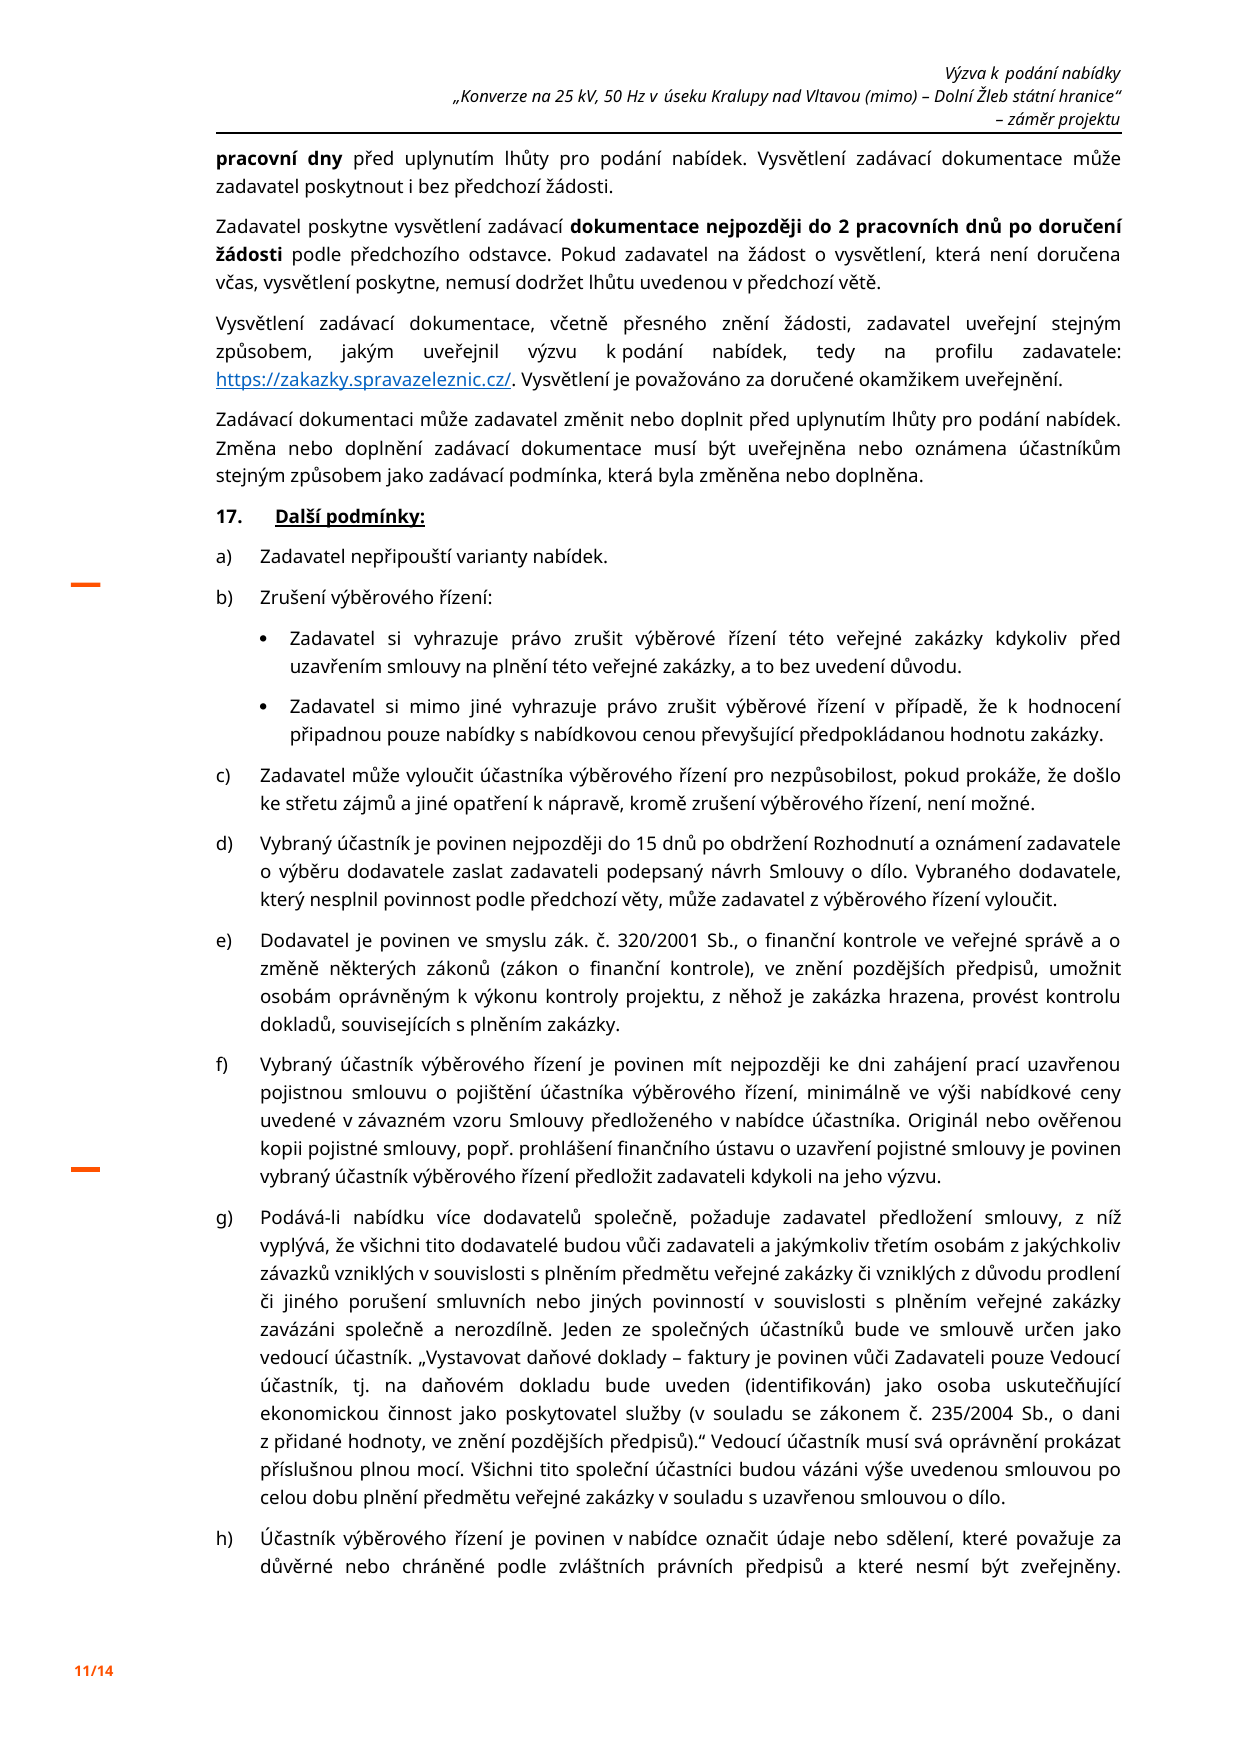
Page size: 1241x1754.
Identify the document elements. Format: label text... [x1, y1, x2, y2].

list Další podmínky: [216, 503, 1122, 529]
list Podává-li nabídku více dodavatelů společně, požaduje zadavatel předložení smlouvy, z níž vyplývá, že všichni tito dodavatelé budou vůči zadavateli a jakýmkoliv třetím osobám z jakýchkoliv závazků vzniklých v souvislosti s plněním předmětu veřejné zakázky či vzniklých z důvodu prodlení či jiného porušení smluvních nebo jiných povinností v souvislosti s plněním veřejné zakázky zavázáni společně a nerozdílně. Jeden ze společných účastníků bude ve smlouvě určen jako vedoucí účastník. „Vystavovat daňové doklady – faktury je povinen vůči Zadavateli pouze Vedoucí účastník, tj. na daňovém dokladu bude uveden (identifikován) jako osoba uskutečňující ekonomickou činnost jako poskytovatel služby (v souladu se zákonem č. 235/2004 Sb., o dani z přidané hodnoty, ve znění pozdějších předpisů).“ Vedoucí účastník musí svá oprávnění prokázat příslušnou plnou mocí. Všichni tito společní účastníci budou vázáni výše uvedenou smlouvou po celou dobu plnění předmětu veřejné zakázky v souladu s uzavřenou smlouvou o dílo. [216, 1204, 1122, 1510]
list Dodavatel je povinen ve smyslu zák. č. 320/2001 Sb., o finanční kontrole ve veřejné správě a o změně některých zákonů (zákon o finanční kontrole), ve znění pozdějších předpisů, umožnit osobám oprávněným k výkonu kontroly projektu, z něhož je zakázka hrazena, provést kontrolu dokladů, souvisejících s plněním zakázky. [216, 927, 1122, 1037]
list Vybraný účastník je povinen nejpozději do 15 dnů po obdržení Rozhodnutí a oznámení zadavatele o výběru dodavatele zaslat zadavateli podepsaný návrh Smlouvy o dílo. Vybraného dodavatele, který nesplnil povinnost podle předchozí věty, může zadavatel z výběrového řízení vyloučit. [216, 831, 1122, 912]
list Zadavatel si vyhrazuje právo zrušit výběrové řízení této veřejné zakázky kdykoliv před uzavřením smlouvy na plnění této veřejné zakázky, a to bez uvedení důvodu. [260, 625, 1122, 678]
list Zadavatel si mimo jiné vyhrazuje právo zrušit výběrové řízení v případě, že k hodnocení připadnou pouze nabídky s nabídkovou cenou převyšující předpokládanou hodnotu zakázky. [260, 693, 1122, 747]
text Zadávací dokumentaci může zadavatel změnit nebo doplnit před uplynutím lhůty pro podání nabídek. Změna nebo doplnění zadávací dokumentace musí být uveřejněna nebo oznámena účastníkům stejným způsobem jako zadávací podmínka, která byla změněna nebo doplněna. [216, 407, 1122, 488]
list Zrušení výběrového řízení: [216, 584, 1122, 610]
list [216, 1525, 1122, 1578]
list Zadavatel může vyloučit účastníka výběrového řízení pro nezpůsobilost, pokud prokáže, že došlo ke střetu zájmů a jiné opatření k nápravě, kromě zrušení výběrového řízení, není možné. [216, 762, 1122, 816]
list Zadavatel nepřipouští varianty nabídek. [216, 544, 1122, 569]
list Vybraný účastník výběrového řízení je povinen mít nejpozději ke dni zahájení prací uzavřenou pojistnou smlouvu o pojištění účastníka výběrového řízení, minimálně ve výši nabídkové ceny uvedené v závazném vzoru Smlouvy předloženého v nabídce účastníka. Originál nebo ověřenou kopii pojistné smlouvy, popř. prohlášení finančního ústavu o uzavření pojistné smlouvy je povinen vybraný účastník výběrového řízení předložit zadavateli kdykoli na jeho výzvu. [216, 1052, 1122, 1189]
text Zadavatel poskytne vysvětlení zadávací dokumentace nejpozději do 2 pracovních dnů po doručení žádosti podle předchozího odstavce. Pokud zadavatel na žádost o vysvětlení, která není doručena včas, vysvětlení poskytne, nemusí dodržet lhůtu uvedenou v předchozí větě. [216, 214, 1122, 295]
text Vysvětlení zadávací dokumentace, včetně přesného znění žádosti, zadavatel uveřejní stejným způsobem, jakým uveřejnil výzvu k podání nabídek, tedy na profilu zadavatele: https://zakazky.spravazeleznic.cz/. Vysvětlení je považováno za doručené okamžikem uveřejnění. [216, 310, 1122, 392]
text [216, 145, 1122, 199]
